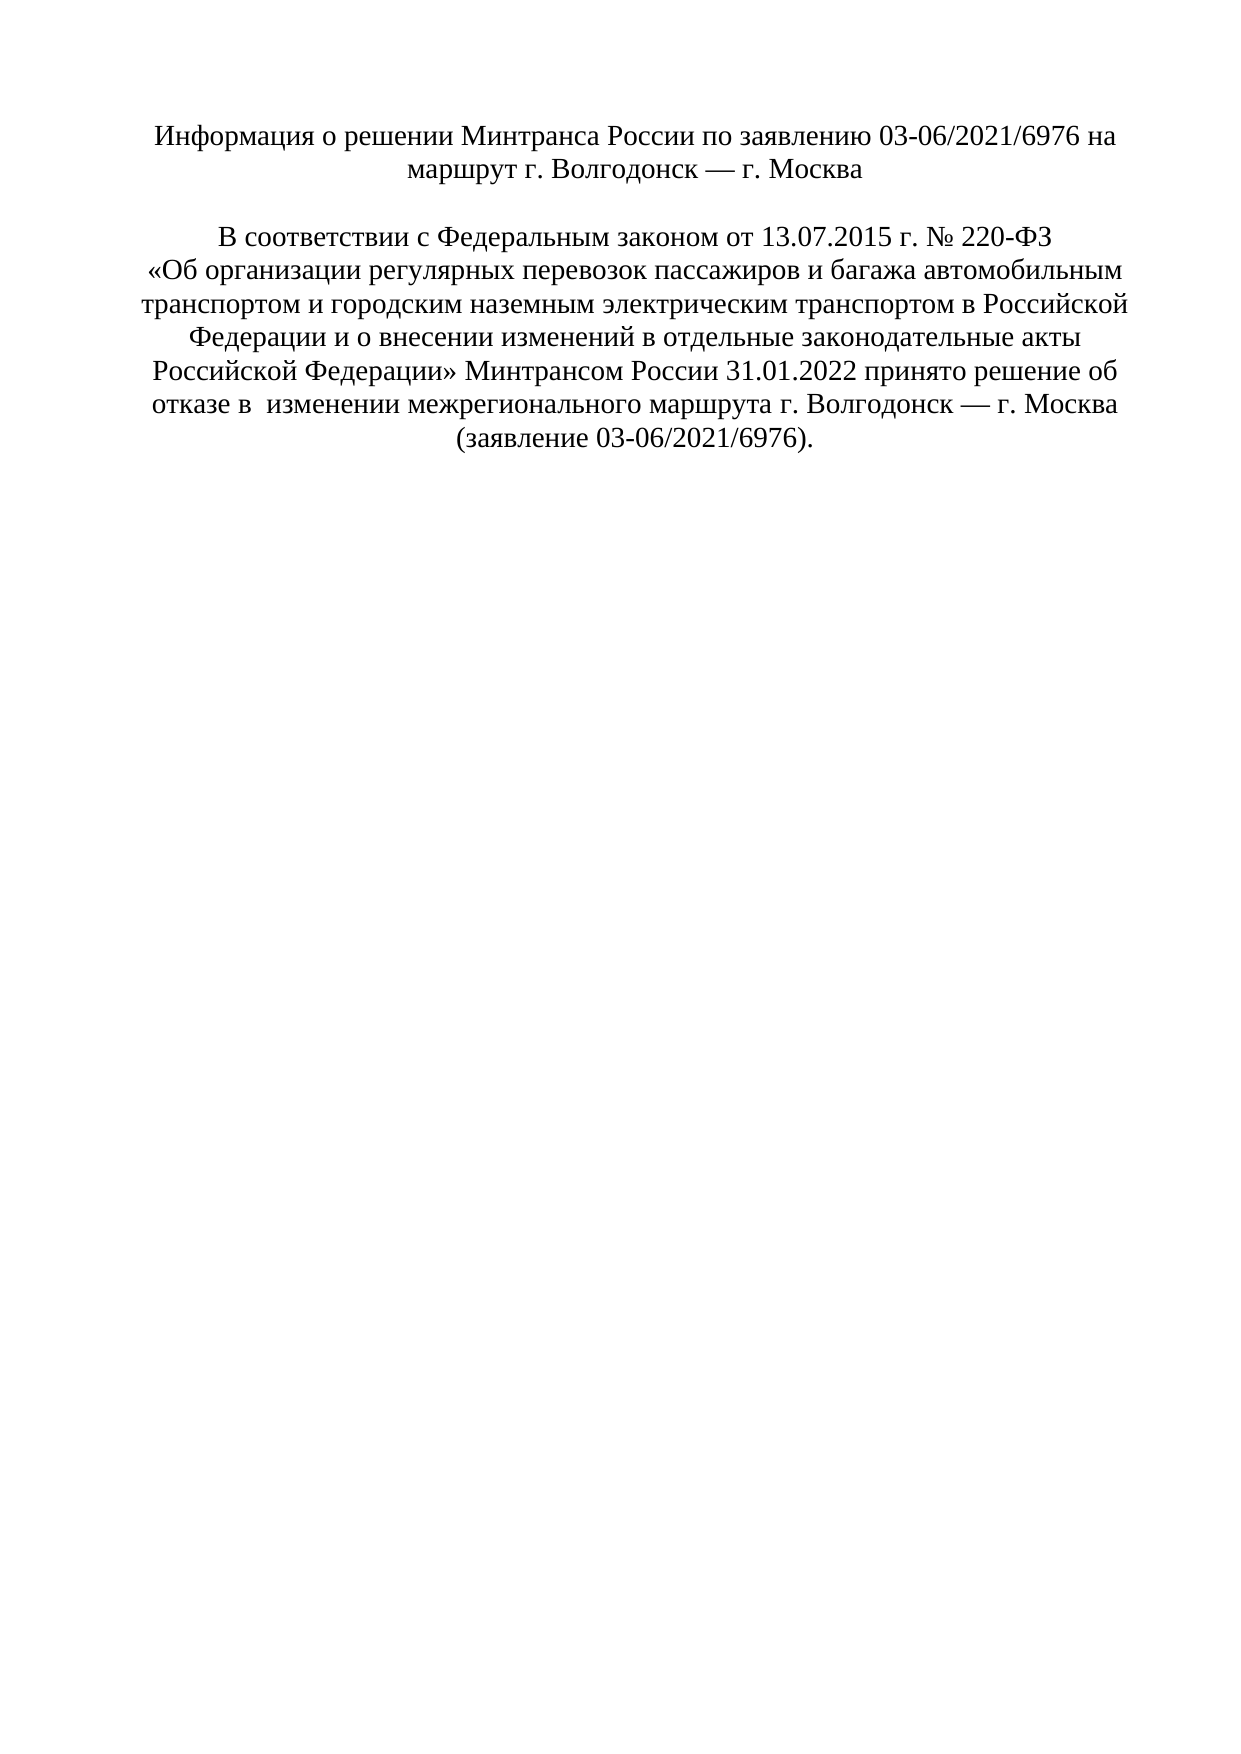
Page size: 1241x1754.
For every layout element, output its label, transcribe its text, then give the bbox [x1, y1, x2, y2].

text В соответствии с Федеральным законом от 13.07.2015 г. № 220-ФЗ «Об организации регулярных перевозок пассажиров и багажа автомобильным транспортом и городским наземным электрическим транспортом в Российской Федерации и о внесении изменений в отдельные законодательные акты Российской Федерации» Минтрансом России 31.01.2022 принято решение об отказе в изменении межрегионального маршрута г. Волгодонск — г. Москва (заявление 03-06/2021/6976). [118, 219, 1152, 453]
text Информация о решении Минтранса России по заявлению 03-06/2021/6976 на маршрут г. Волгодонск — г. Москва [118, 118, 1152, 185]
